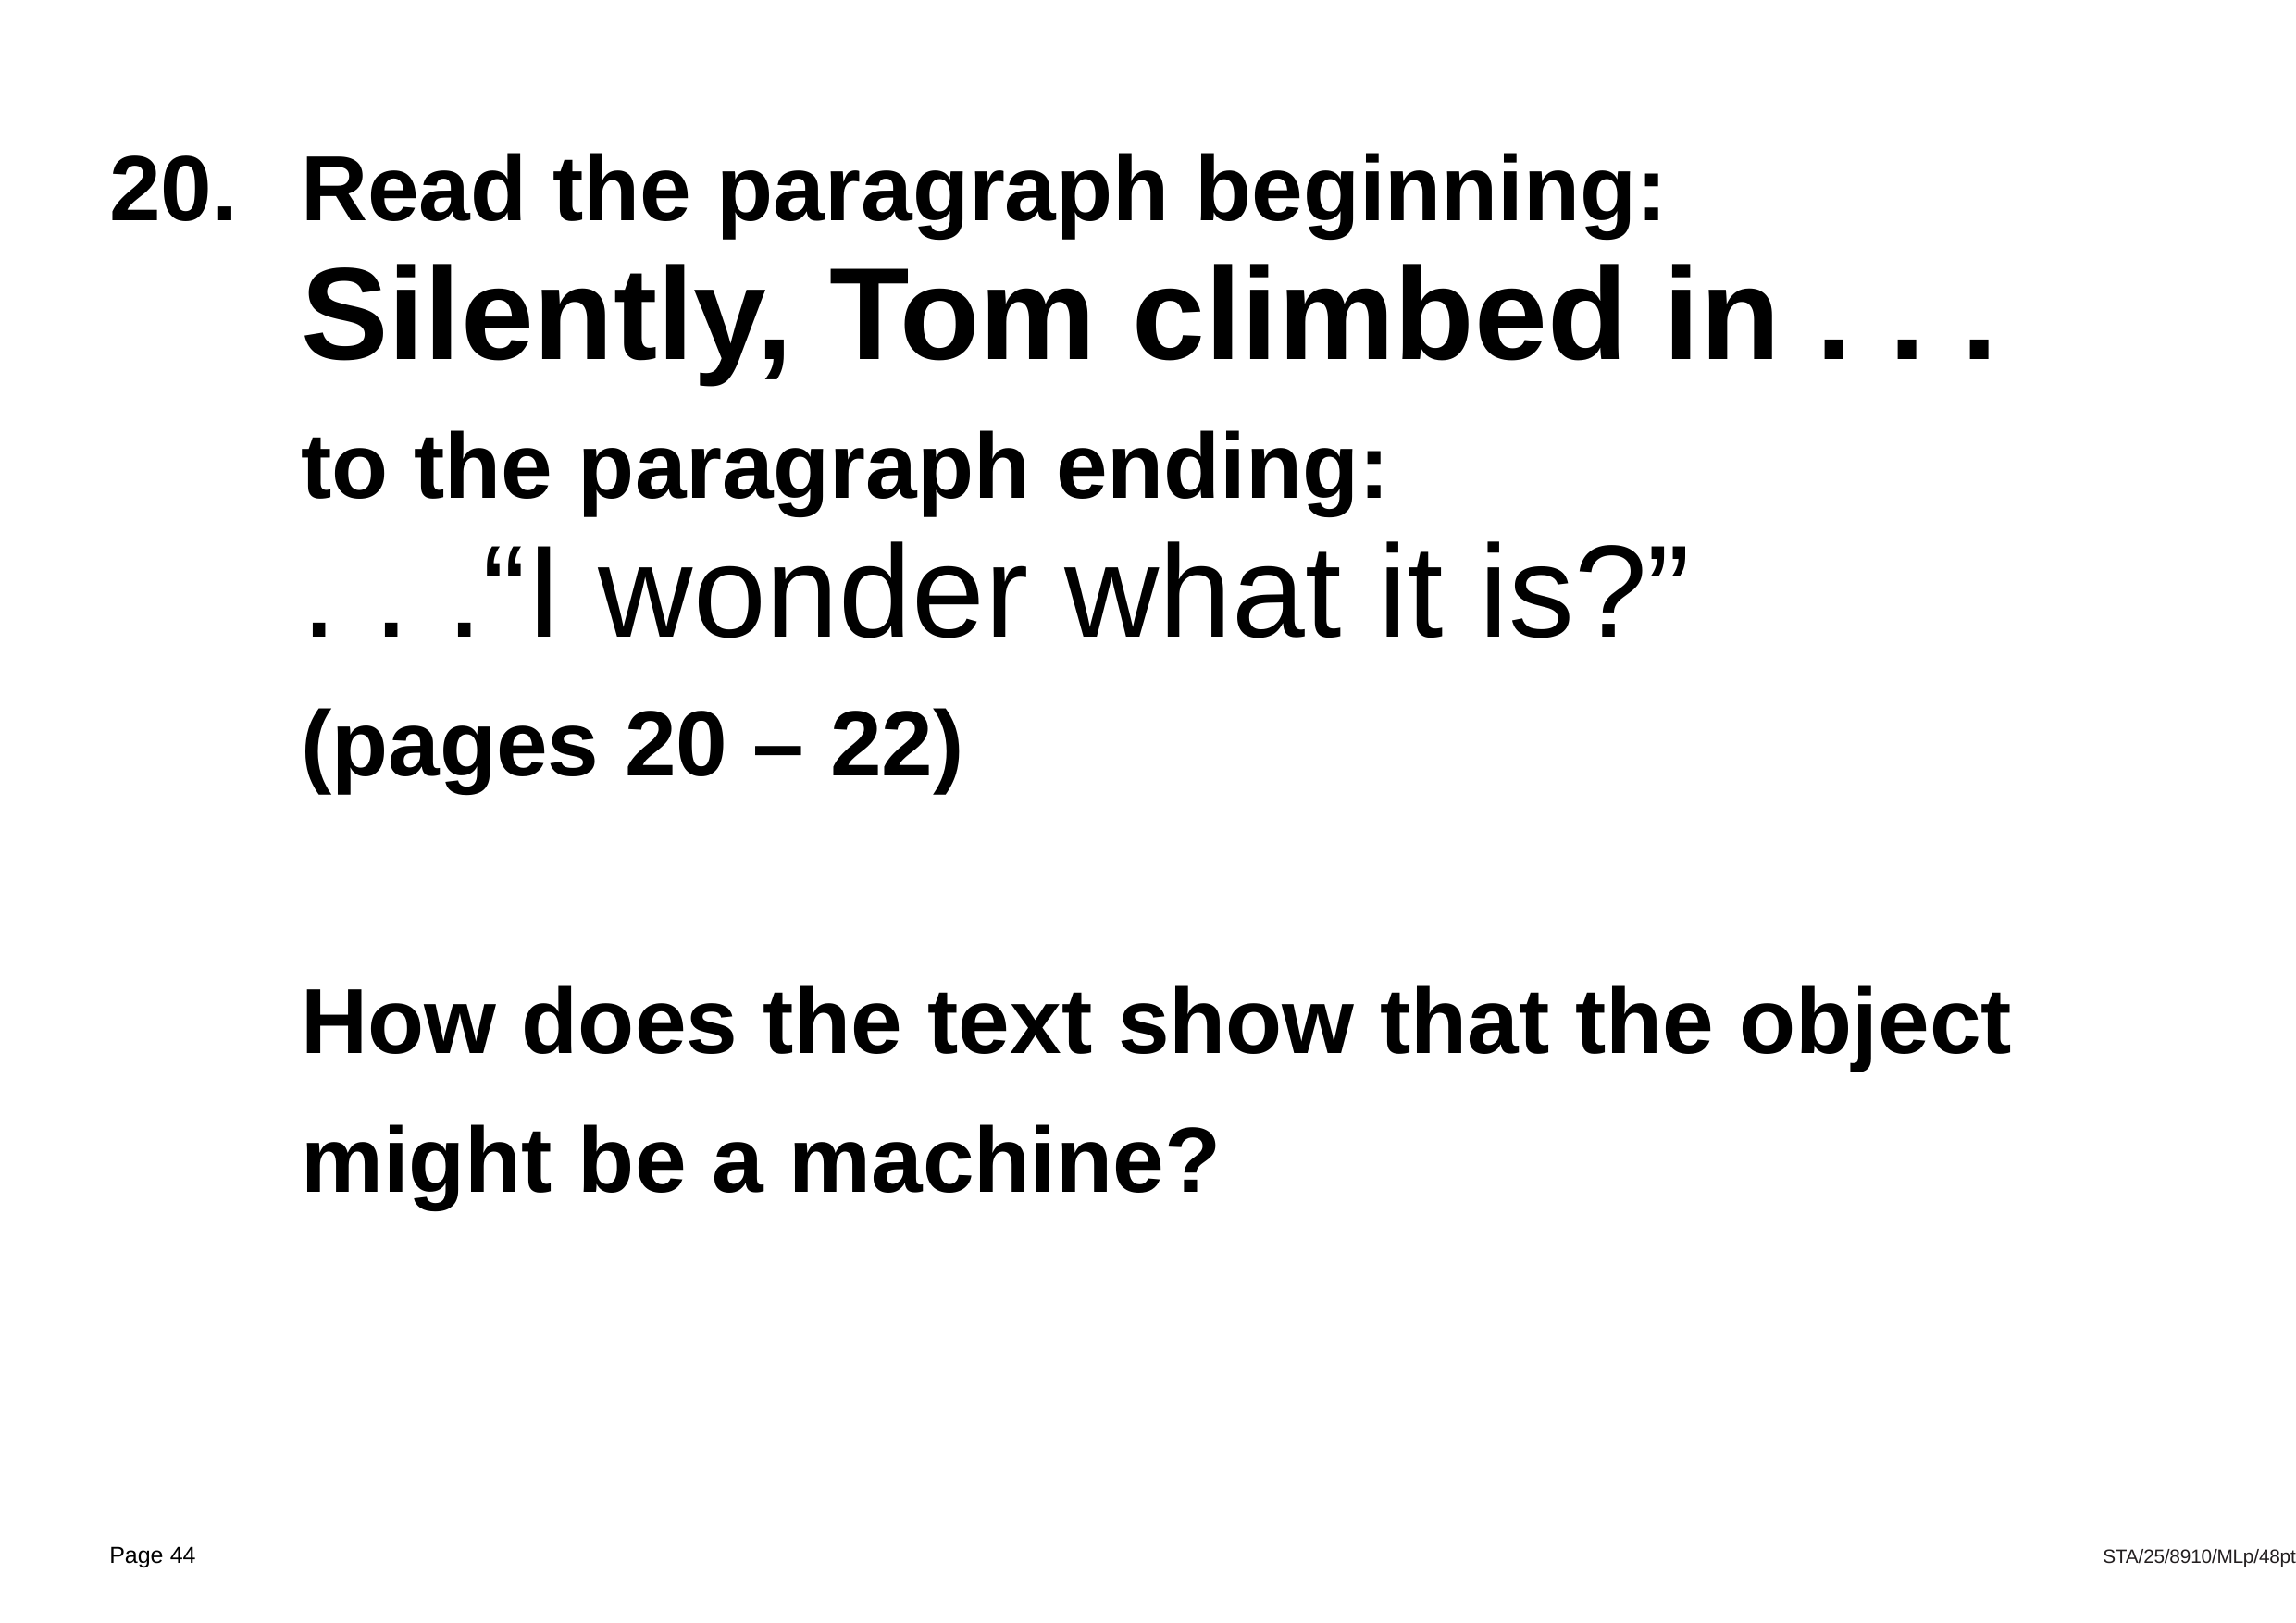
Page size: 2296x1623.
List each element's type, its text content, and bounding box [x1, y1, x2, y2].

text How does the text show that the object might be a machine? [301, 942, 2186, 1220]
text (pages 20 – 22) [301, 664, 2186, 803]
text . . .“I wonder what it is?” [301, 526, 2186, 664]
text Read the paragraph beginning: Silently, Tom climbed in . . . [109, 109, 2186, 387]
text to the paragraph ending: [301, 387, 2186, 526]
